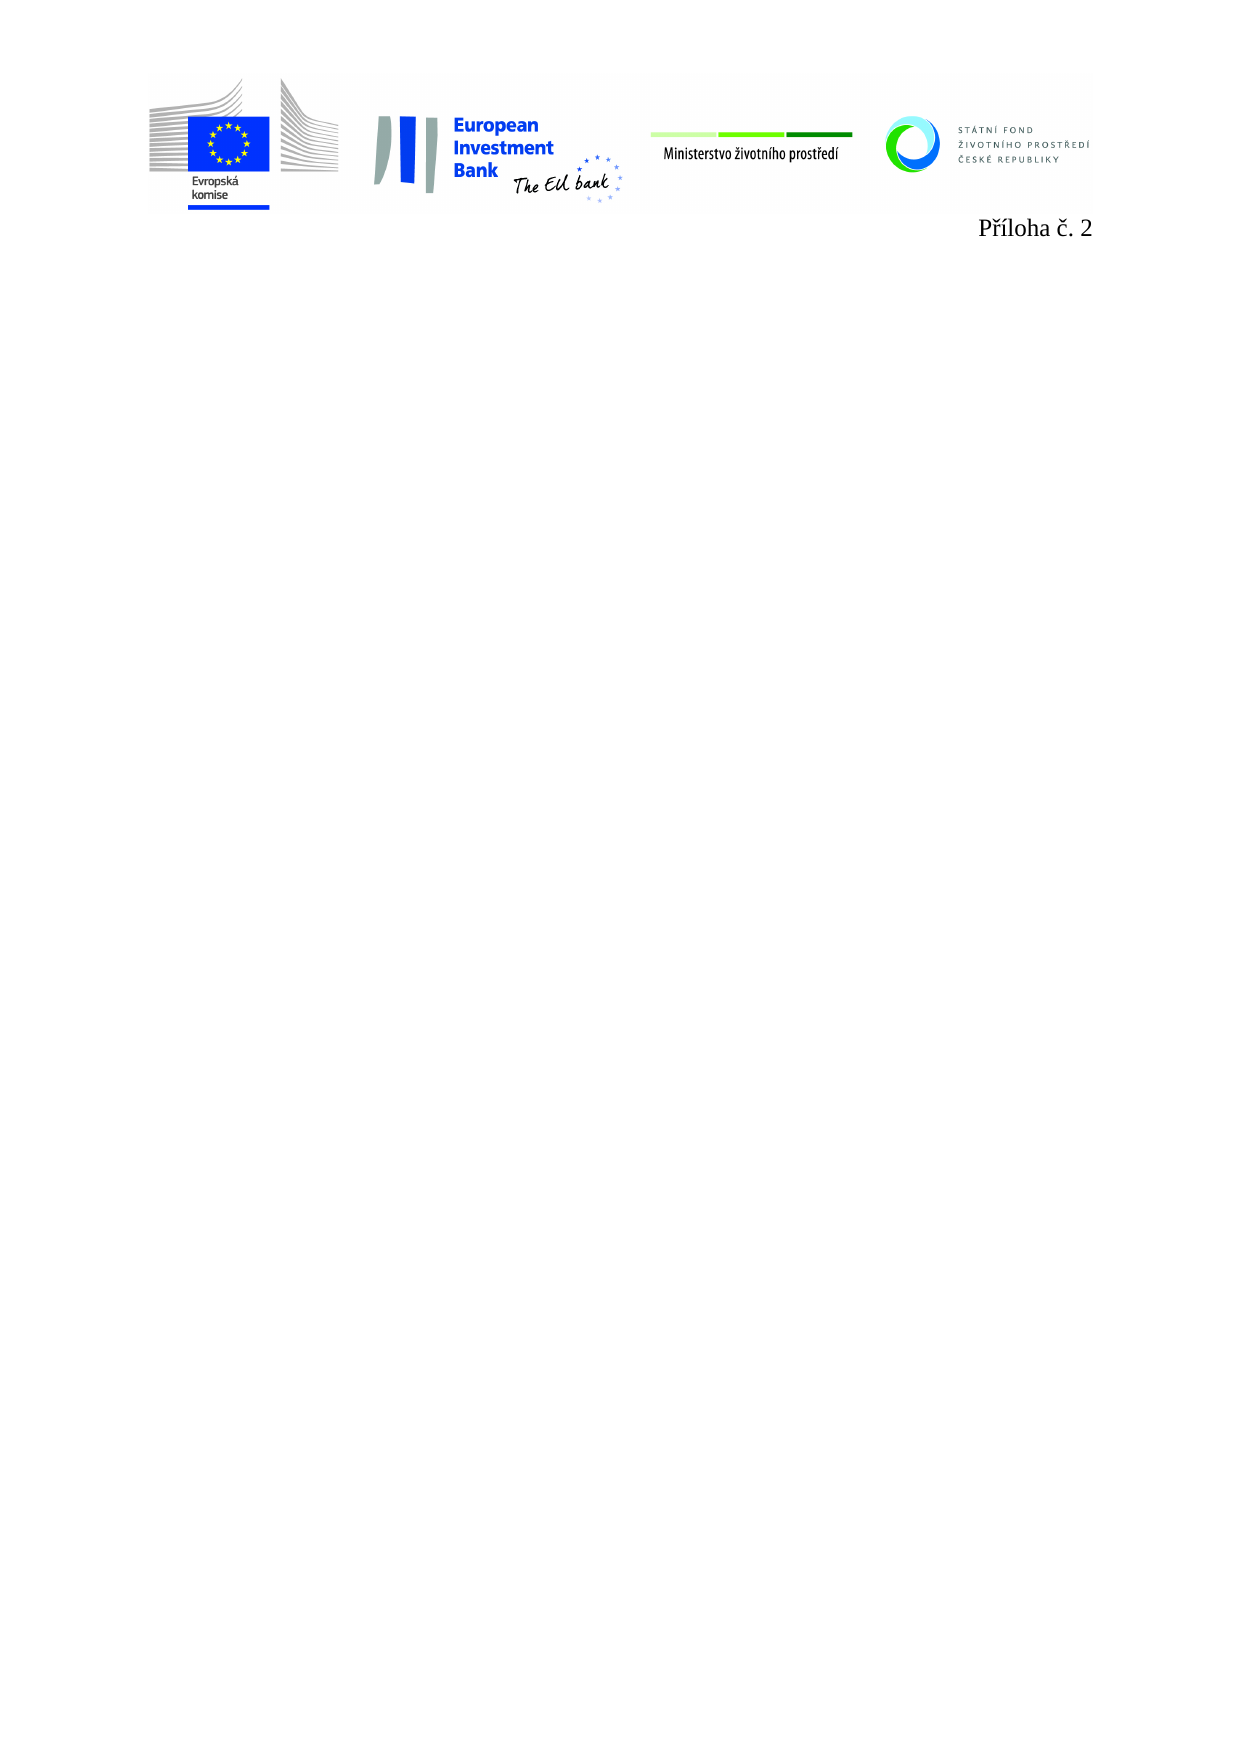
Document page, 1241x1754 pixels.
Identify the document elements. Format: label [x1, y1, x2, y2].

picture [147, 73, 1093, 214]
